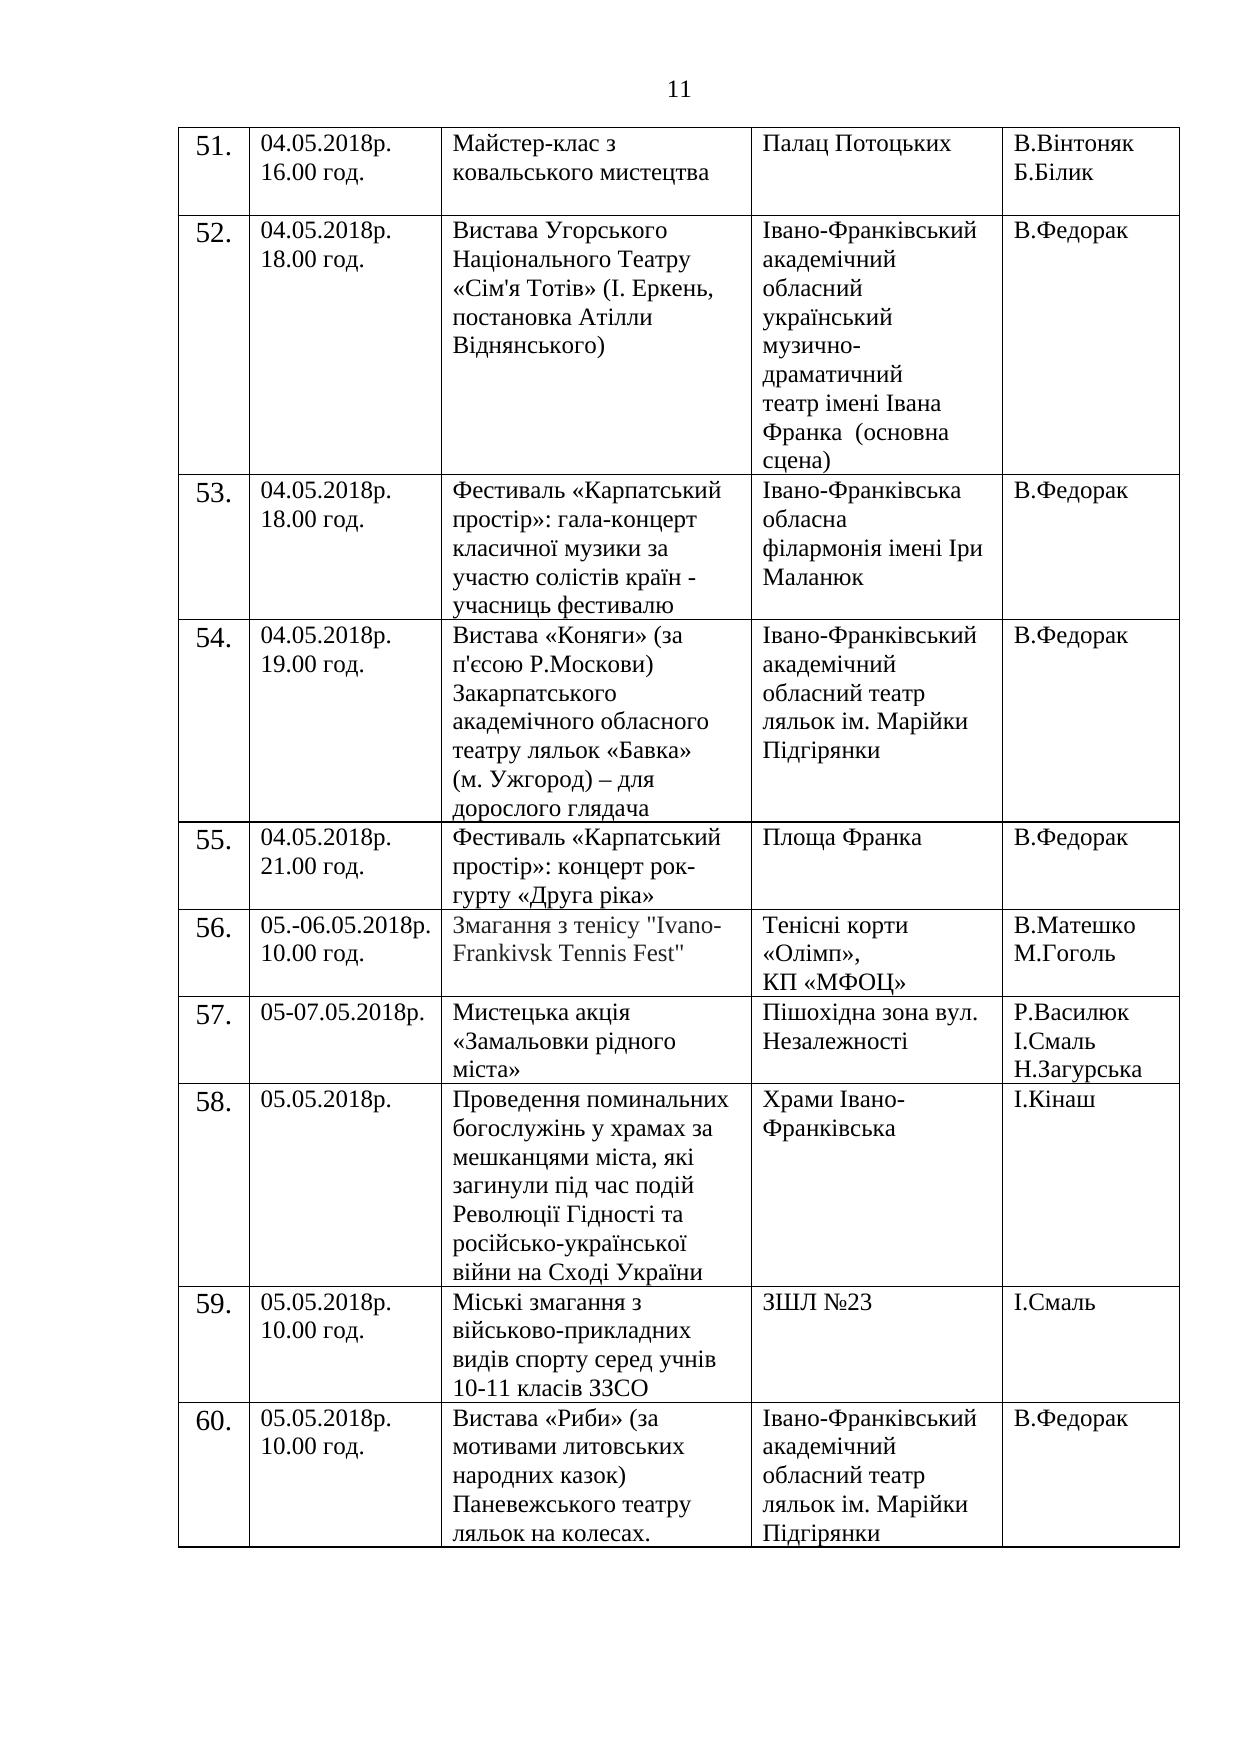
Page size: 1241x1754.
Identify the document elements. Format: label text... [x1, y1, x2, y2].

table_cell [442, 1403, 751, 1546]
table_cell [179, 997, 249, 1083]
table_cell Фестиваль «Карпатський простір»: гала-концерт класичної музики за участю солістів країн - учасниць фестивалю [442, 475, 751, 619]
table_cell Храми Івано-Франківська [752, 1084, 1002, 1286]
table_cell 05.05.2018р. [250, 1084, 441, 1286]
table_cell Змагання з тенісу "Ivano-Frankivsk Tennis Fest" [442, 910, 751, 996]
table_cell В.Федорак [1003, 216, 1179, 474]
table_cell Івано-Франківський академічний обласний український музично-драматичний театр імені Івана Франка (основна сцена) [752, 216, 1002, 474]
table_cell Івано-Франківський академічний обласний театр ляльок ім. Марійки Підгірянки [880, 1403, 1002, 1546]
table_cell В.Матешко М.Гоголь [1003, 910, 1179, 996]
table_cell І.Кінаш [1003, 1084, 1179, 1286]
table_cell В.Федорак [1003, 620, 1179, 821]
table_cell Тенісні корти «Олімп», КП «МФОЦ» [752, 910, 1002, 996]
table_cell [250, 1403, 441, 1546]
table_cell Мистецька акція «Замальовки рідного міста» [442, 997, 751, 1083]
table_cell Р.Василюк І.Смаль Н.Загурська [1003, 997, 1179, 1083]
table_cell 04.05.2018р. 18.00 год. [250, 475, 441, 619]
table_cell 04.05.2018р. 19.00 год. [250, 620, 441, 821]
table_cell [179, 1084, 249, 1286]
table_cell [179, 620, 249, 821]
table_cell [179, 475, 249, 619]
table_cell В.Федорак [1003, 475, 1179, 619]
table_cell [179, 1403, 249, 1546]
table_cell Івано-Франківський академічний обласний театр ляльок ім. Марійки Підгірянки [752, 620, 1002, 821]
table_cell В.Вінтоняк Б.Білик [1003, 128, 1179, 214]
table_cell [179, 823, 249, 909]
table_cell В.Федорак [1003, 1403, 1179, 1546]
table_cell 05-07.05.2018р. [250, 997, 441, 1083]
table_cell Вистава «Коняги» (за п'єсою Р.Москови) Закарпатського академічного обласного театру ляльок «Бавка» (м. Ужгород) – для дорослого глядача [442, 620, 751, 821]
table_cell В.Федорак [1003, 823, 1179, 909]
table_cell Палац Потоцьких [752, 128, 1002, 214]
table_cell Площа Франка [752, 823, 1002, 909]
table_cell ЗШЛ №23 [752, 1287, 1002, 1402]
table_cell 04.05.2018р. 18.00 год. [250, 216, 441, 474]
table_cell Фестиваль «Карпатський простір»: концерт рок-гурту «Друга ріка» [442, 823, 751, 909]
table_cell 04.05.2018р. 21.00 год. [250, 823, 441, 909]
table_cell Майстер-клас з ковальського мистецтва [442, 128, 751, 214]
table_cell 05.05.2018р. 10.00 год. [250, 1287, 441, 1402]
table_cell Проведення поминальних богослужінь у храмах за мешканцями міста, які загинули під час подій Революції Гідності та російсько-української війни на Сході України [442, 1084, 751, 1286]
table_cell [179, 910, 249, 996]
table_cell Івано-Франківська обласна філармонія імені Іри Маланюк [752, 475, 1002, 619]
table_cell 05.-06.05.2018р. 10.00 год. [250, 910, 441, 996]
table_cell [250, 128, 441, 214]
table_cell [179, 1287, 249, 1402]
table_cell Міські змагання з військово-прикладних видів спорту серед учнів 10-11 класів ЗЗСО [442, 1287, 751, 1402]
table_cell [179, 216, 249, 474]
table_cell І.Смаль [1003, 1287, 1179, 1402]
table_cell Пішохідна зона вул. Незалежності [752, 997, 1002, 1083]
table_cell [179, 128, 249, 214]
table_cell Вистава Угорського Національного Театру «Сім'я Тотів» (І. Еркень, постановка Атілли Віднянського) [442, 216, 751, 474]
